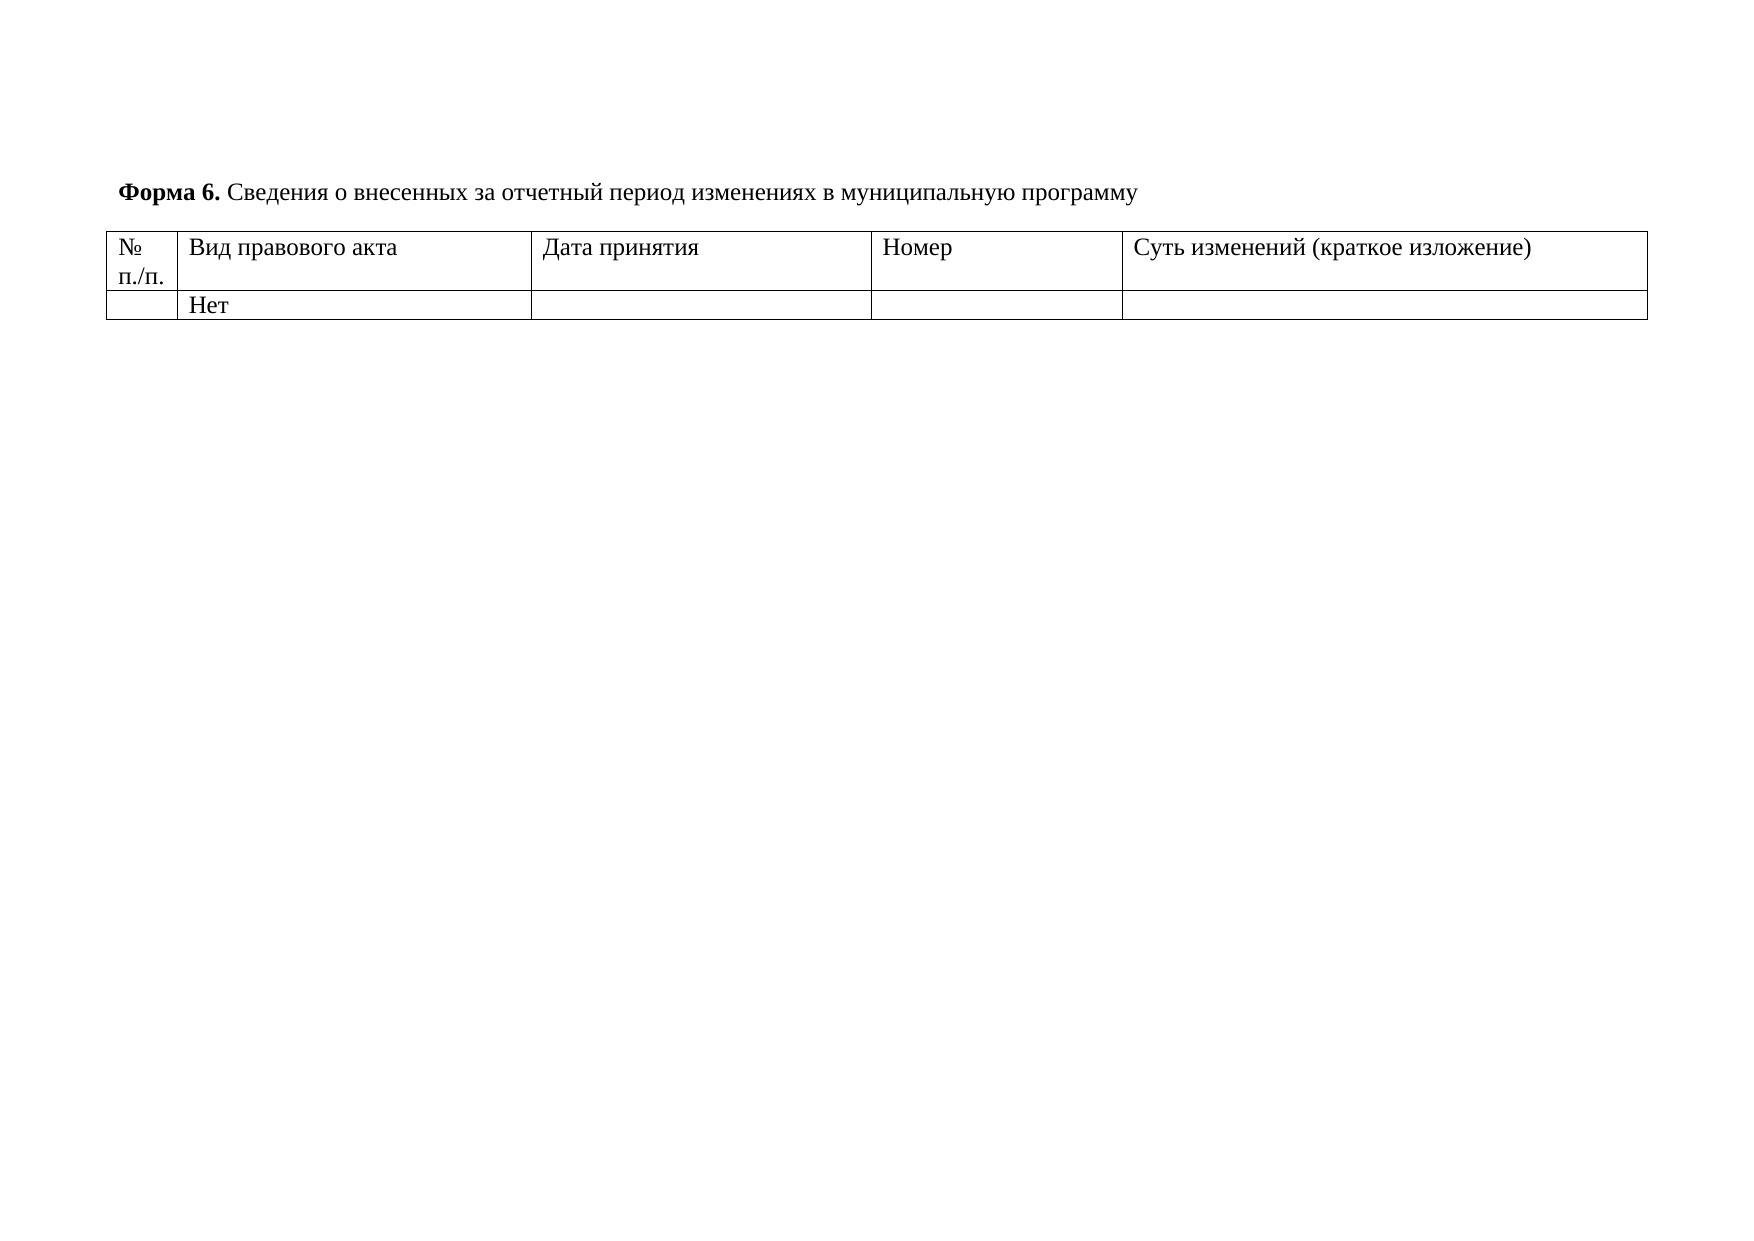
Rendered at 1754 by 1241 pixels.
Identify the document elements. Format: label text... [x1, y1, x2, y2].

table_header № п./п. [107, 232, 177, 289]
table_cell [107, 291, 177, 319]
text Форма 6. Сведения о внесенных за отчетный период изменениях в муниципальную программу [118, 177, 1636, 206]
table_cell Нет [178, 291, 531, 319]
table_header Вид правового акта [178, 232, 531, 289]
table_cell [532, 291, 871, 319]
table_header Дата принятия [532, 232, 871, 289]
table_header Номер [872, 232, 1122, 289]
table_cell [1123, 291, 1647, 319]
table_cell [872, 291, 1122, 319]
table_header Суть изменений (краткое изложение) [1123, 232, 1647, 289]
